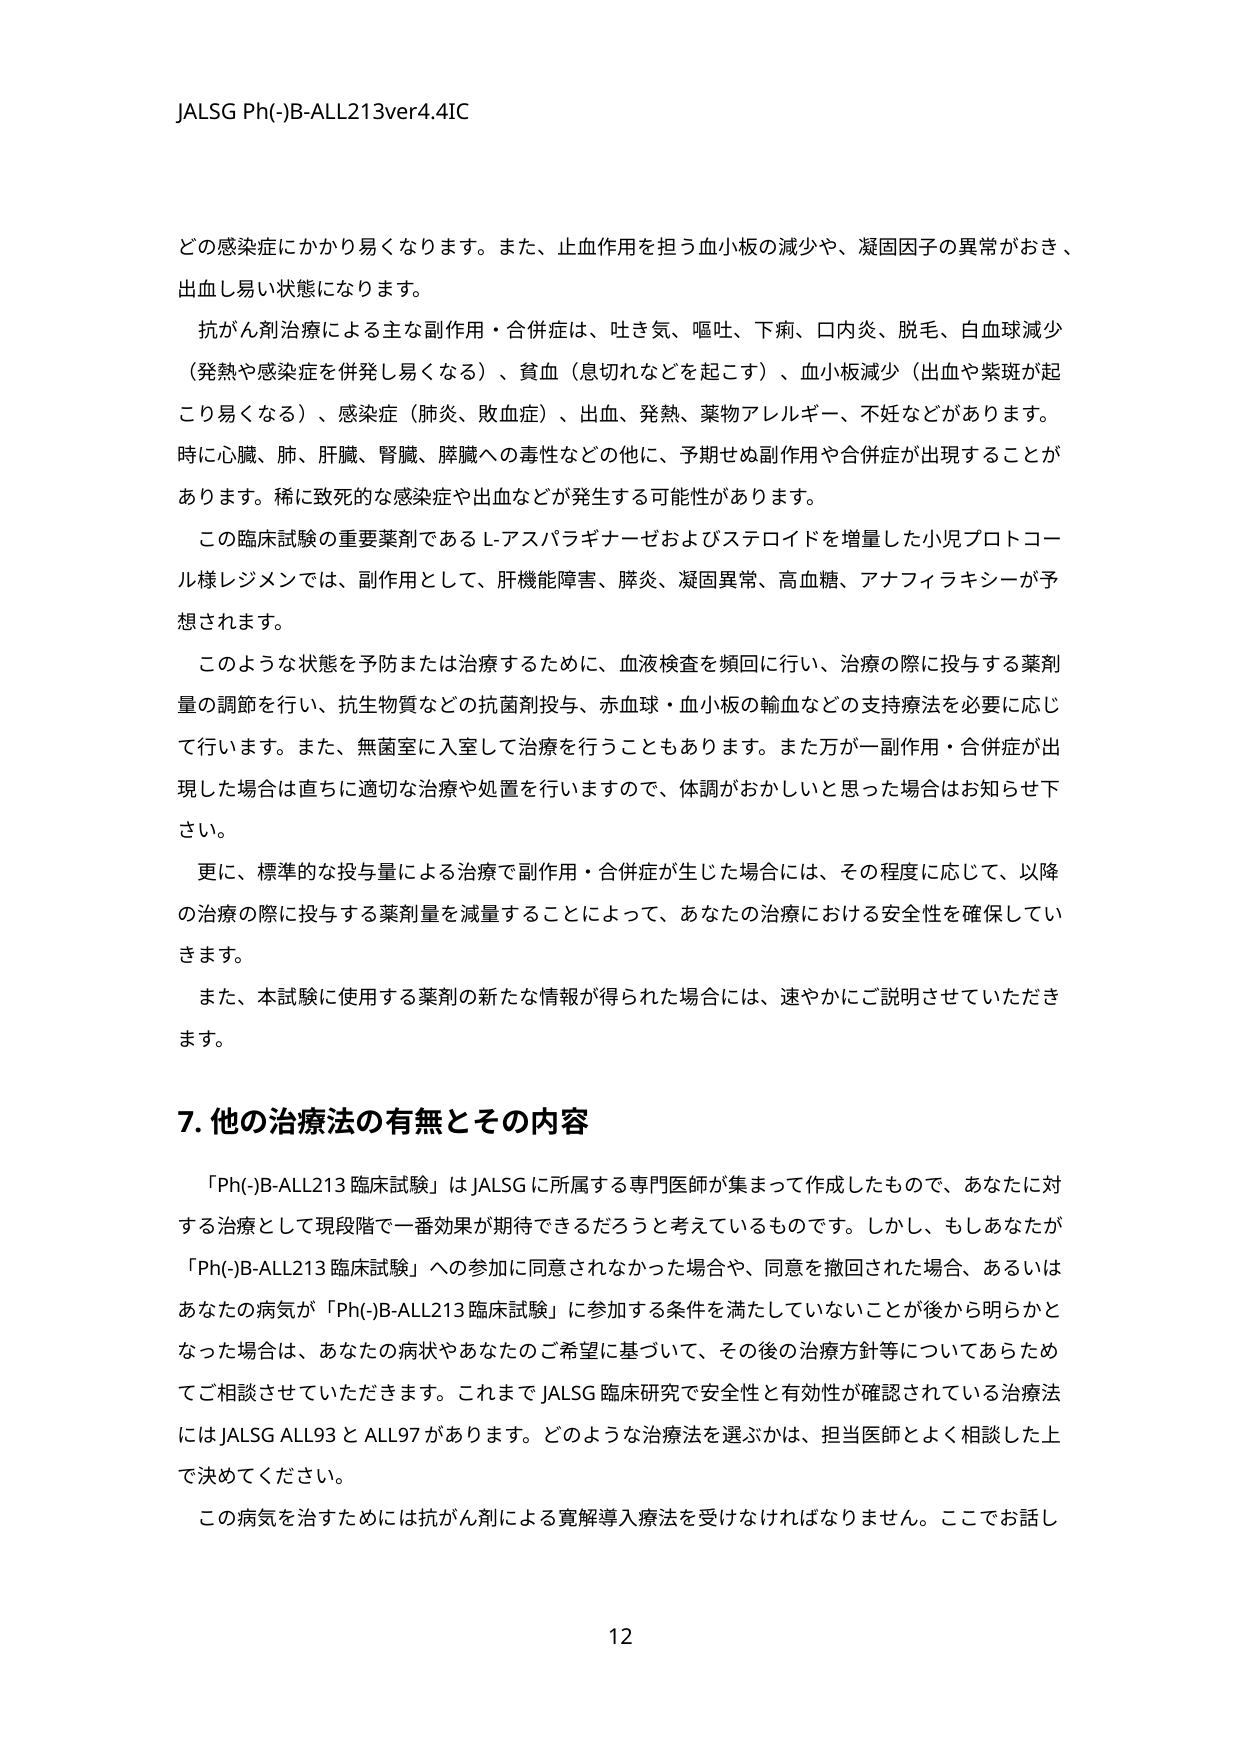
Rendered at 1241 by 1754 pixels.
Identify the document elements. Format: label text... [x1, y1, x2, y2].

text このような状態を予防または治療するために、血液検査を頻回に行い、治療の際に投与する薬剤量の調節を行い、抗生物質などの抗菌剤投与、赤血球・血小板の輸血などの支持療法を必要に応じて行います。また、無菌室に入室して治療を行うこともあります。また万が一副作用・合併症が出現した場合は直ちに適切な治療や処置を行いますので、体調がおかしいと思った場合はお知らせ下さい。 [177, 642, 1063, 850]
text 抗がん剤治療による主な副作用・合併症は、吐き気、嘔吐、下痢、口内炎、脱毛、白血球減少（発熱や感染症を併発し易くなる）、貧血（息切れなどを起こす）、血小板減少（出血や紫斑が起こり易くなる）、感染症（肺炎、敗血症）、出血、発熱、薬物アレルギー、不妊などがあります。時に心臓、肺、肝臓、腎臓、膵臓への毒性などの他に、予期せぬ副作用や合併症が出現することがあります。稀に致死的な感染症や出血などが発生する可能性があります。 [177, 308, 1063, 517]
subtitle 7. 他の治療法の有無とその内容 [177, 1100, 1063, 1142]
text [177, 1496, 1063, 1538]
text 更に、標準的な投与量による治療で副作用・合併症が生じた場合には、その程度に応じて、以降の治療の際に投与する薬剤量を減量することによって、あなたの治療における安全性を確保していきます。 [177, 850, 1063, 975]
text また、本試験に使用する薬剤の新たな情報が得られた場合には、速やかにご説明させていただきます。 [177, 975, 1063, 1058]
text この臨床試験の重要薬剤であるL-アスパラギナーゼおよびステロイドを増量した小児プロトコール様レジメンでは、副作用として、肝機能障害、膵炎、凝固異常、高血糖、アナフィラキシーが予想されます。 [177, 517, 1063, 642]
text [177, 225, 1063, 308]
text 「Ph(-)B-ALL213臨床試験」はJALSGに所属する専門医師が集まって作成したもので、あなたに対する治療として現段階で一番効果が期待できるだろうと考えているものです。しかし、もしあなたが「Ph(-)B-ALL213臨床試験」への参加に同意されなかった場合や、同意を撤回された場合、あるいはあなたの病気が「Ph(-)B-ALL213臨床試験」に参加する条件を満たしていないことが後から明らかとなった場合は、あなたの病状やあなたのご希望に基づいて、その後の治療方針等についてあらためてご相談させていただきます。これまでJALSG臨床研究で安全性と有効性が確認されている治療法にはJALSG ALL93とALL97があります。どのような治療法を選ぶかは、担当医師とよく相談した上で決めてください。 [177, 1163, 1063, 1496]
